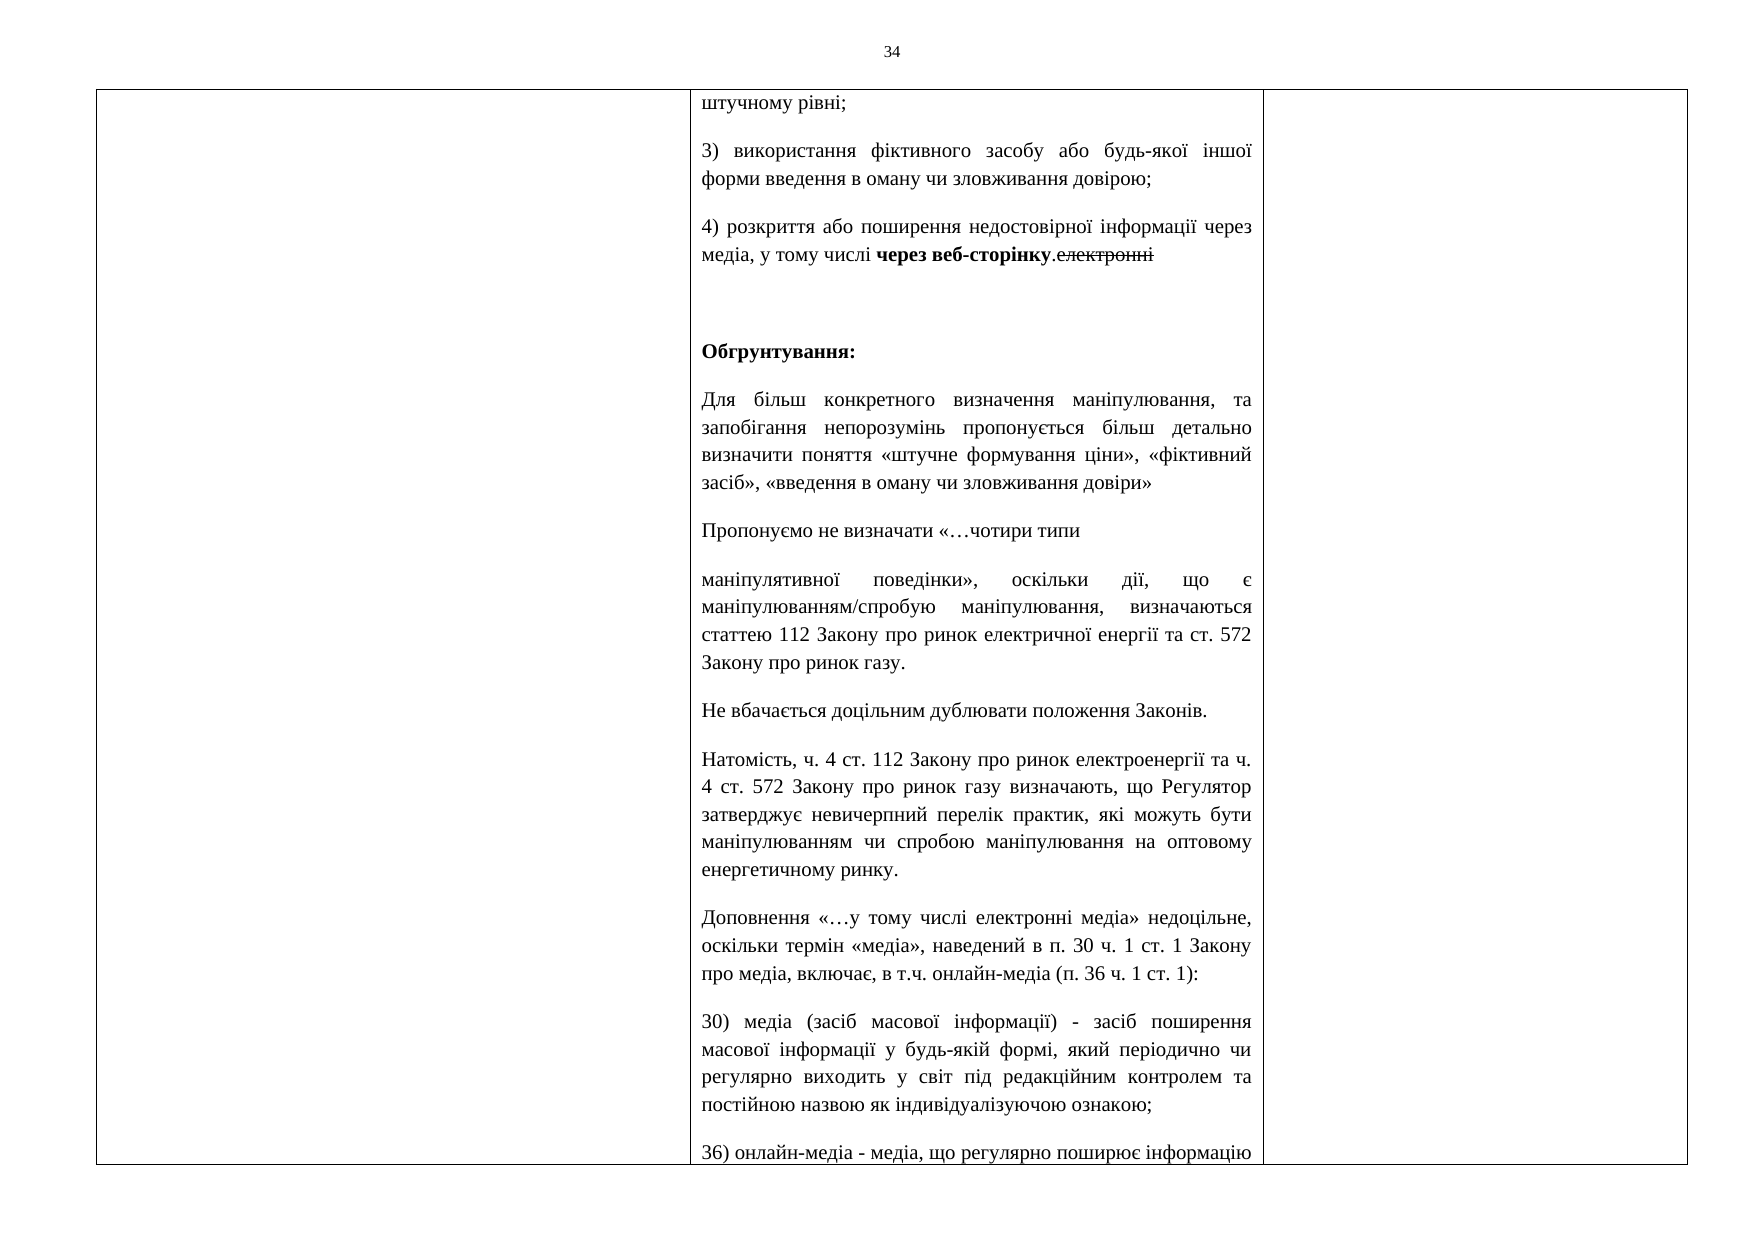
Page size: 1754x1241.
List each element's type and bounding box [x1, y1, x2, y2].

table_cell [97, 90, 690, 1164]
table_cell [691, 90, 1263, 1164]
table_cell [1264, 90, 1687, 1164]
